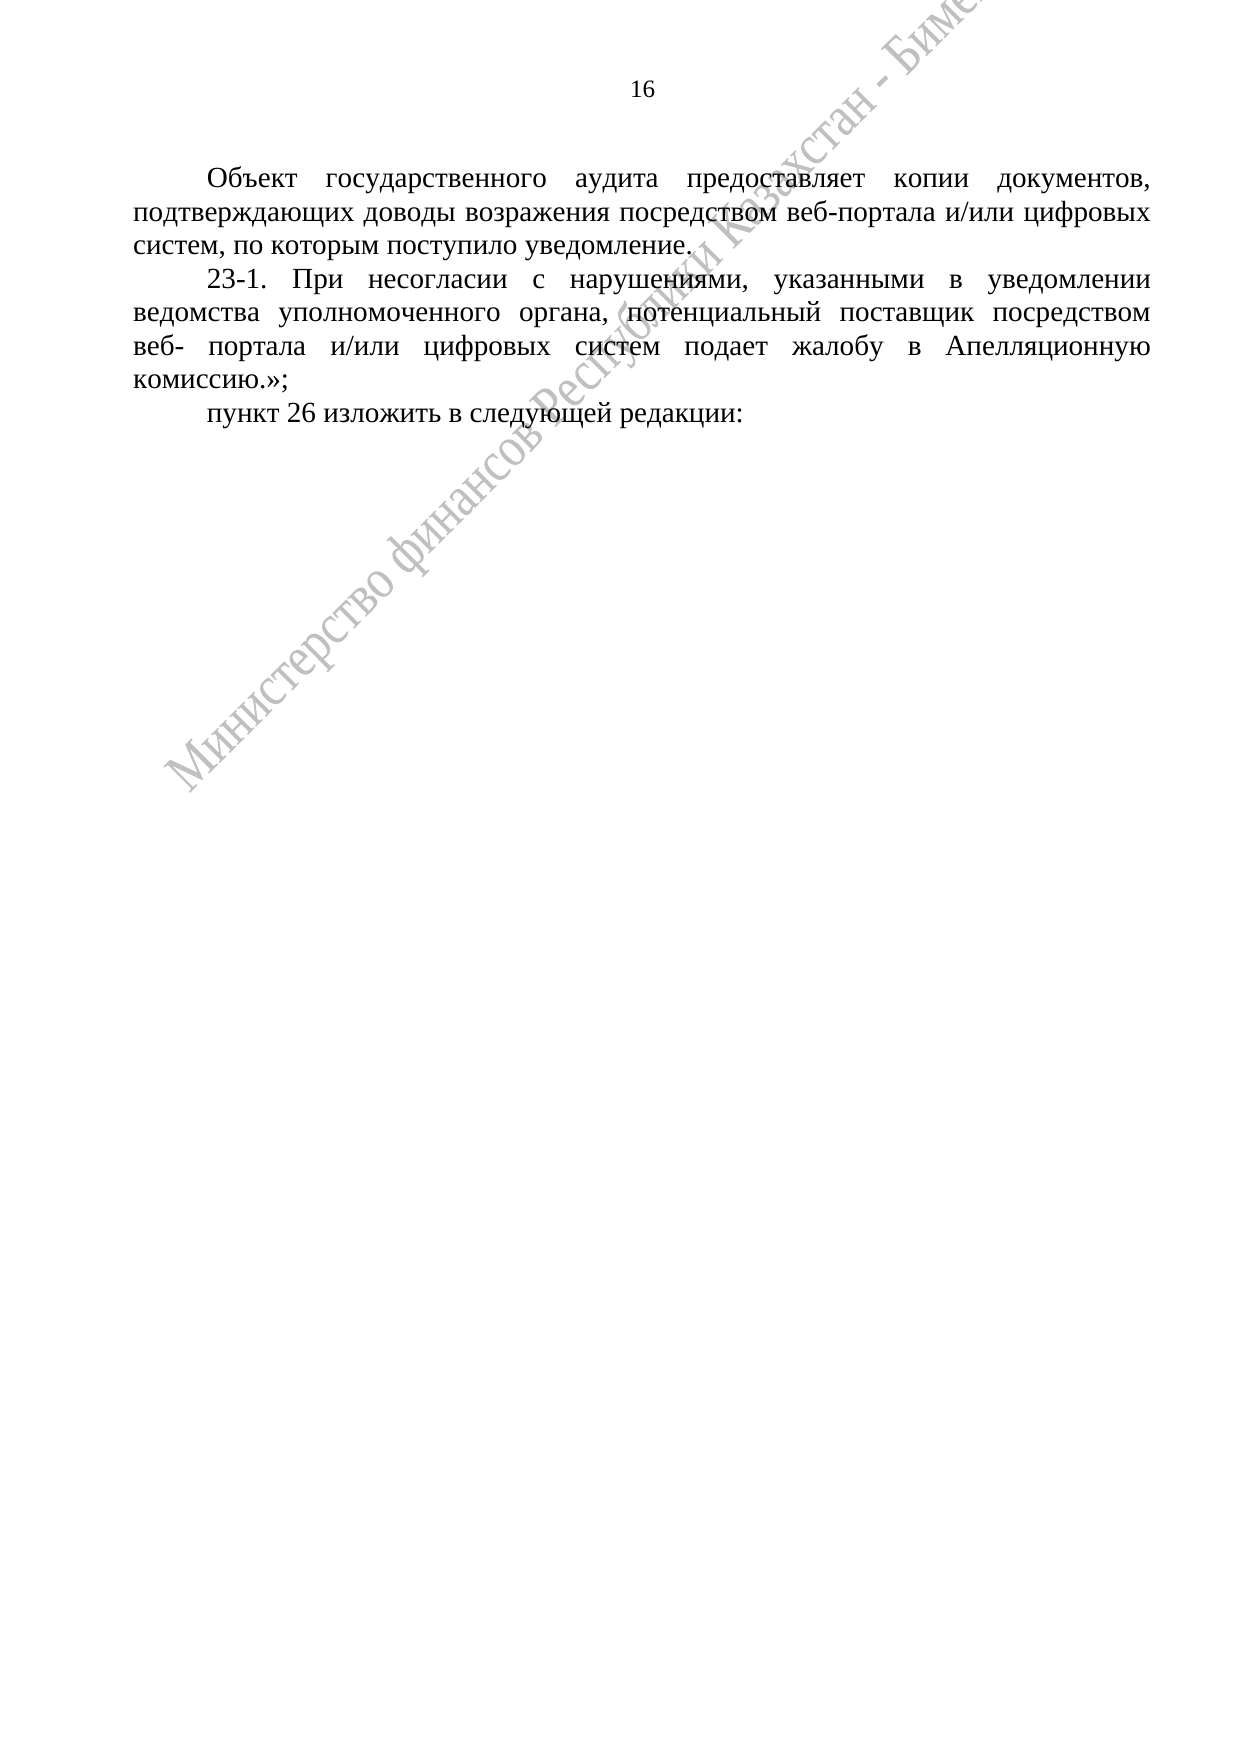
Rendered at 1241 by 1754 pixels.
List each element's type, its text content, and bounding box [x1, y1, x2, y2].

text Объект государственного аудита предоставляет копии документов, подтверждающих доводы возражения посредством веб-портала и/или цифровых систем, по которым поступило уведомление. [133, 160, 1152, 261]
text пункт 26 изложить в следующей редакции: [133, 395, 1152, 428]
text 23-1. При несогласии с нарушениями, указанными в уведомлении ведомства уполномоченного органа, потенциальный поставщик посредством веб- портала и/или цифровых систем подает жалобу в Апелляционную комиссию.»; [133, 261, 1152, 395]
